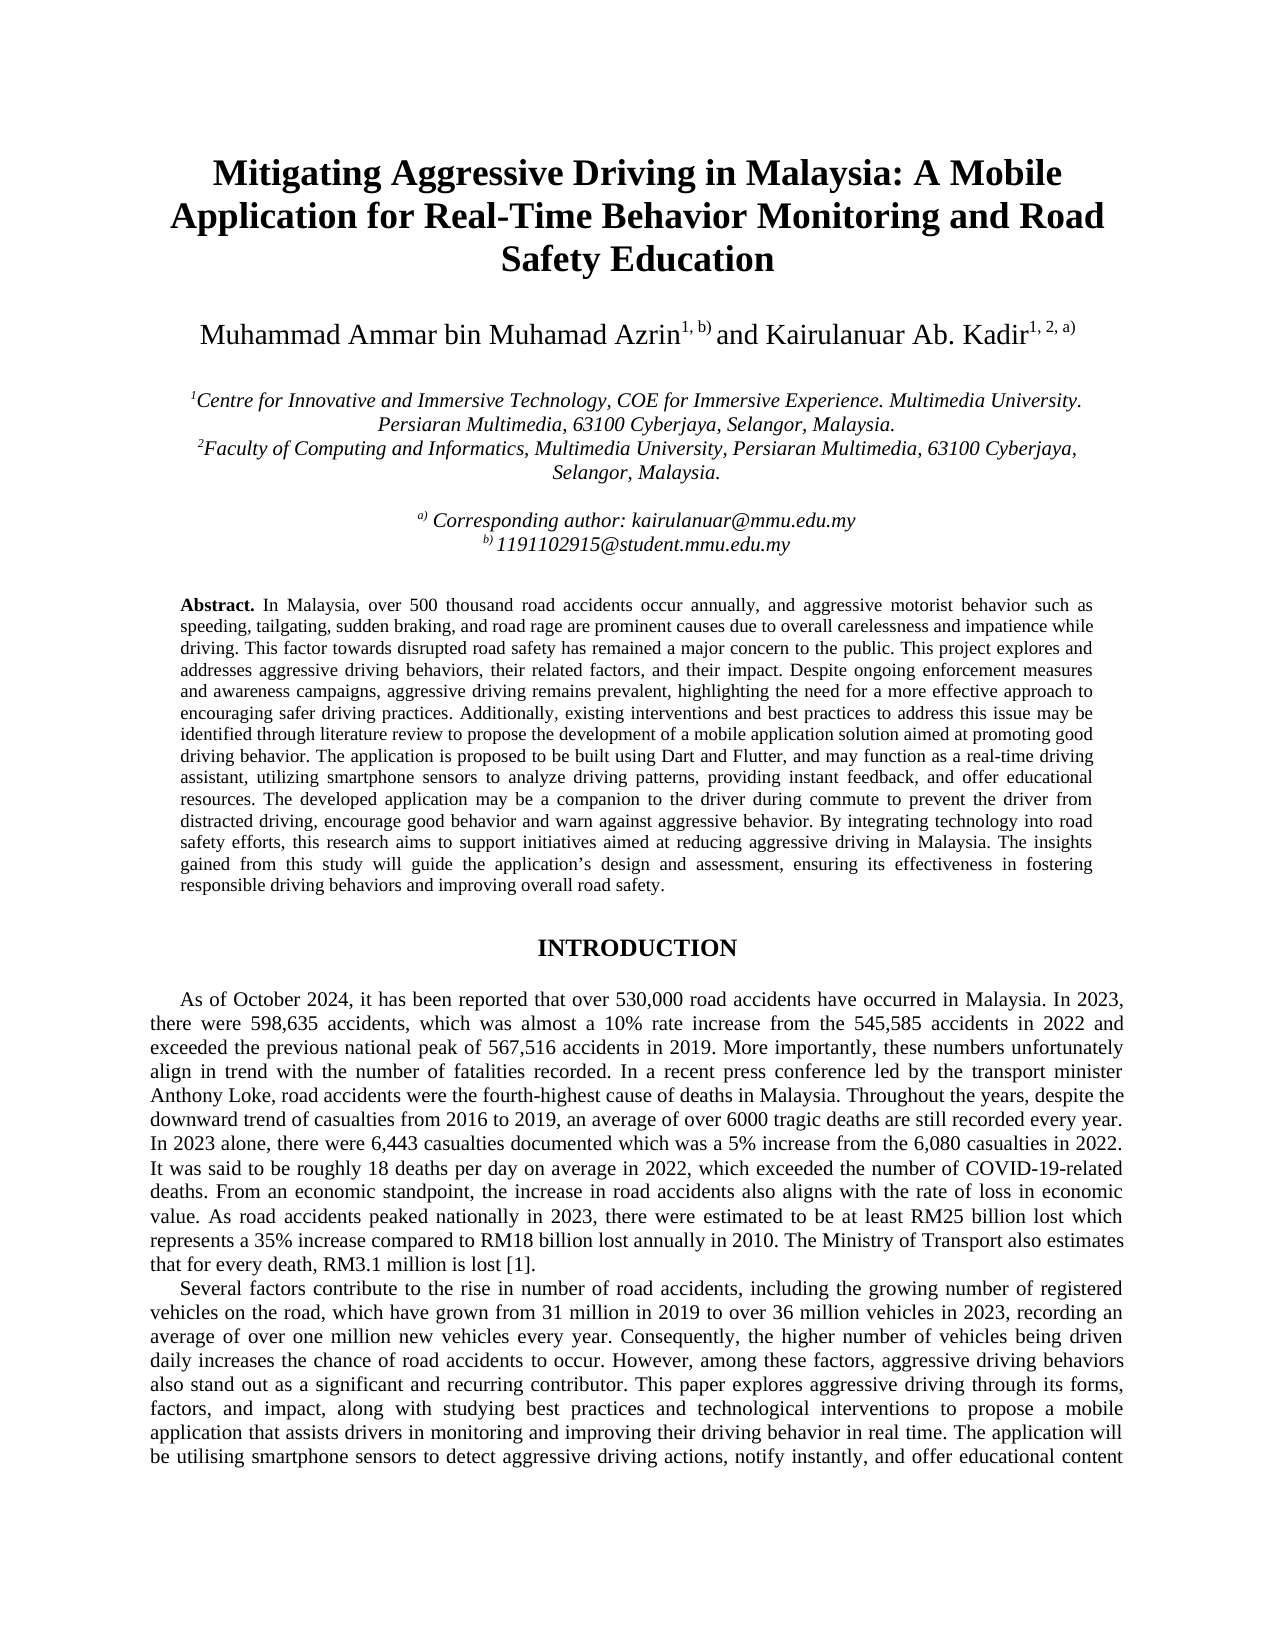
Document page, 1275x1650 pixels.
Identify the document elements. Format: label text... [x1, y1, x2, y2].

text a) Corresponding author: kairulanuar@mmu.edu.my b) 1191102915@student.mmu.edu.my [150, 508, 1125, 556]
subtitle Introduction [150, 933, 1125, 962]
title Mitigating Aggressive Driving in Malaysia: A Mobile Application for Real-Time Behavior Monitoring and Road Safety Education [150, 150, 1125, 279]
text 1Centre for Innovative and Immersive Technology, COE for Immersive Experience. Multimedia University. Persiaran Multimedia, 63100 Cyberjaya, Selangor, Malaysia. [150, 388, 1125, 436]
text Selangor, Malaysia. [150, 460, 1125, 484]
text As of October 2024, it has been reported that over 530,000 road accidents have occurred in Malaysia. In 2023, there were 598,635 accidents, which was almost a 10% rate increase from the 545,585 accidents in 2022 and exceeded the previous national peak of 567,516 accidents in 2019. More importantly, these numbers unfortunately align in trend with the number of fatalities recorded. In a recent press conference led by the transport minister Anthony Loke, road accidents were the fourth-highest cause of deaths in Malaysia. Throughout the years, despite the downward trend of casualties from 2016 to 2019, an average of over 6000 tragic deaths are still recorded every year. In 2023 alone, there were 6,443 casualties documented which was a 5% increase from the 6,080 casualties in 2022. It was said to be roughly 18 deaths per day on average in 2022, which exceeded the number of COVID-19-related deaths. From an economic standpoint, the increase in road accidents also aligns with the rate of loss in economic value. As road accidents peaked nationally in 2023, there were estimated to be at least RM25 billion lost which represents a 35% increase compared to RM18 billion lost annually in 2010. The Ministry of Transport also estimates that for every death, RM3.1 million is lost [1]. [150, 987, 1125, 1276]
text Abstract. In Malaysia, over 500 thousand road accidents occur annually, and aggressive motorist behavior such as speeding, tailgating, sudden braking, and road rage are prominent causes due to overall carelessness and impatience while driving. This factor towards disrupted road safety has remained a major concern to the public. This project explores and addresses aggressive driving behaviors, their related factors, and their impact. Despite ongoing enforcement measures and awareness campaigns, aggressive driving remains prevalent, highlighting the need for a more effective approach to encouraging safer driving practices. Additionally, existing interventions and best practices to address this issue may be identified through literature review to propose the development of a mobile application solution aimed at promoting good driving behavior. The application is proposed to be built using Dart and Flutter, and may function as a real-time driving assistant, utilizing smartphone sensors to analyze driving patterns, providing instant feedback, and offer educational resources. The developed application may be a companion to the driver during commute to prevent the driver from distracted driving, encourage good behavior and warn against aggressive behavior. By integrating technology into road safety efforts, this research aims to support initiatives aimed at reducing aggressive driving in Malaysia. The insights gained from this study will guide the application’s design and assessment, ensuring its effectiveness in fostering responsible driving behaviors and improving overall road safety. [180, 594, 1095, 896]
text Muhammad Ammar bin Muhamad Azrin1, b) and Kairulanuar Ab. Kadir1, 2, a) [150, 317, 1125, 350]
text 2Faculty of Computing and Informatics, Multimedia University, Persiaran Multimedia, 63100 Cyberjaya, [150, 436, 1125, 460]
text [150, 1276, 1125, 1468]
